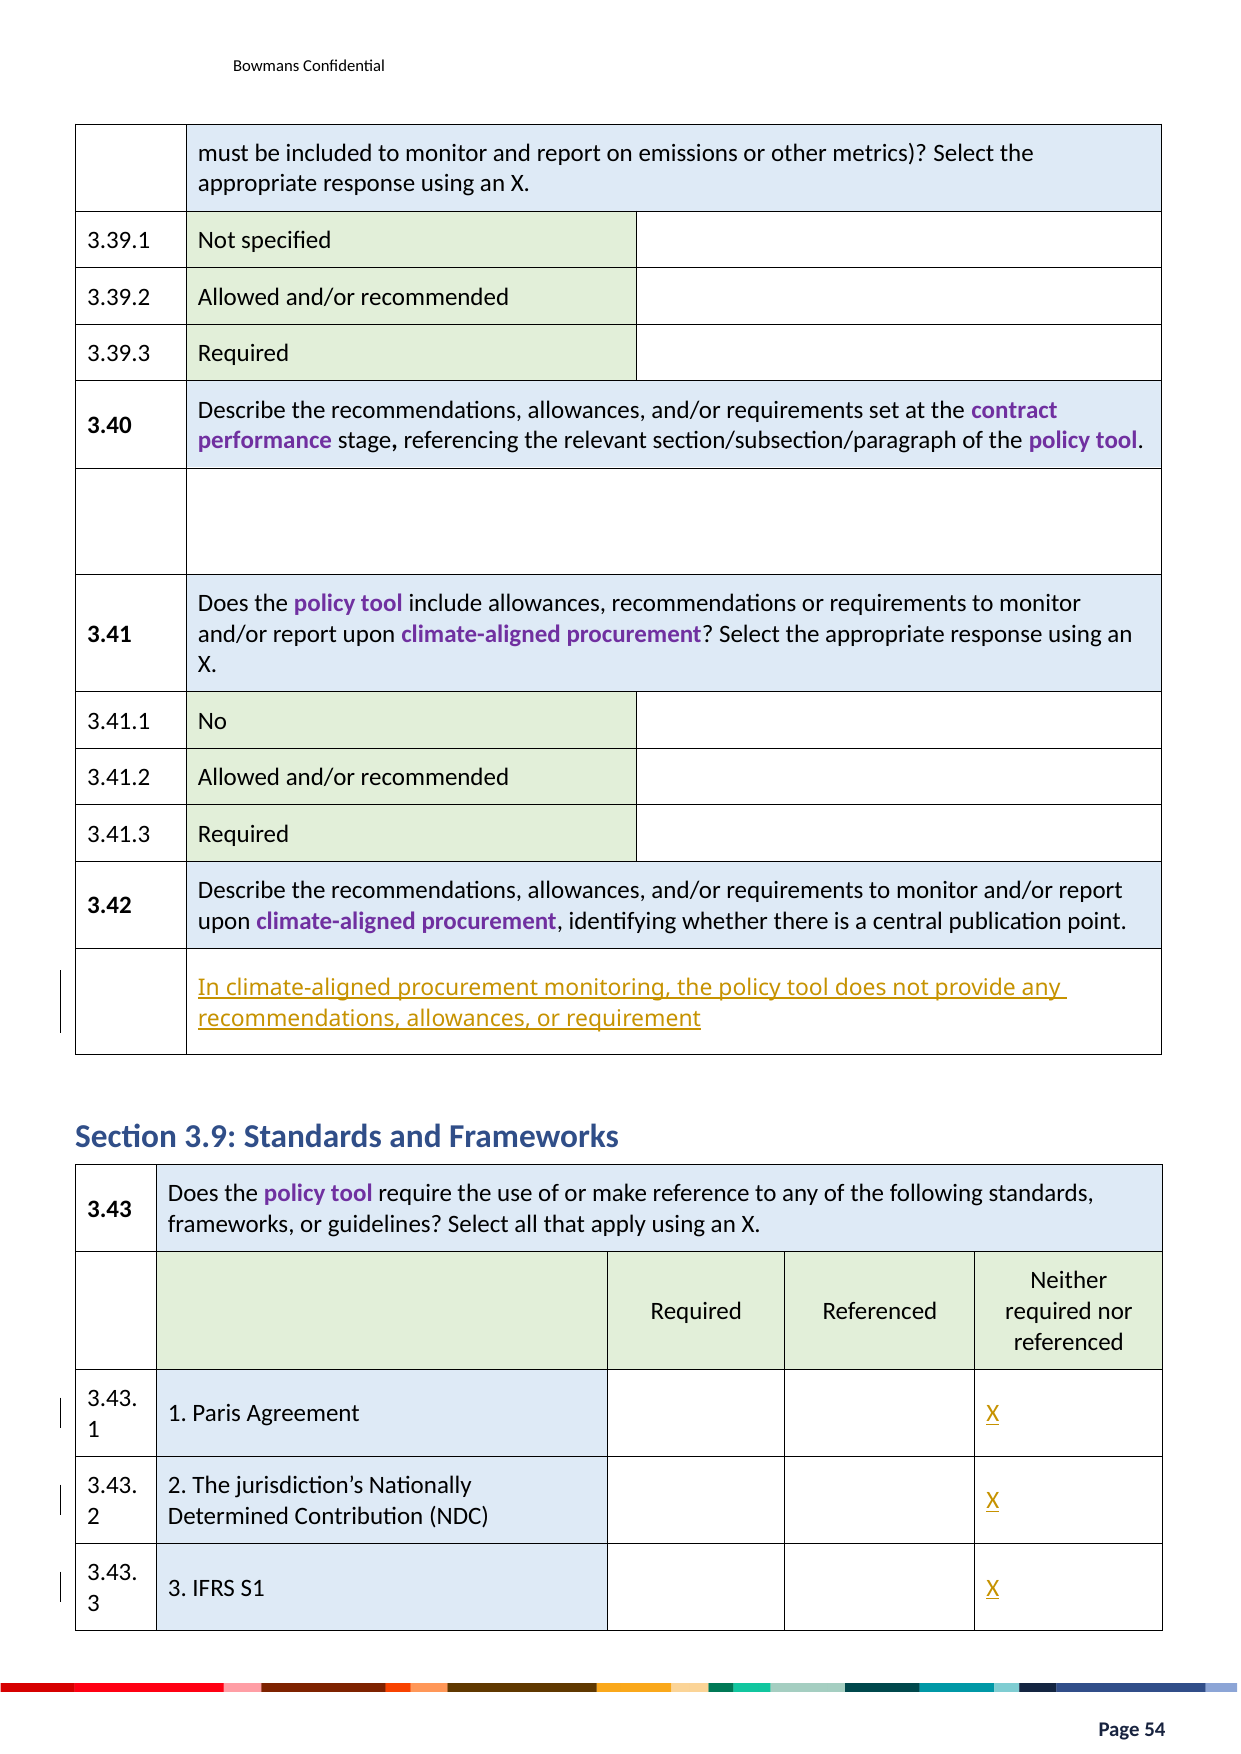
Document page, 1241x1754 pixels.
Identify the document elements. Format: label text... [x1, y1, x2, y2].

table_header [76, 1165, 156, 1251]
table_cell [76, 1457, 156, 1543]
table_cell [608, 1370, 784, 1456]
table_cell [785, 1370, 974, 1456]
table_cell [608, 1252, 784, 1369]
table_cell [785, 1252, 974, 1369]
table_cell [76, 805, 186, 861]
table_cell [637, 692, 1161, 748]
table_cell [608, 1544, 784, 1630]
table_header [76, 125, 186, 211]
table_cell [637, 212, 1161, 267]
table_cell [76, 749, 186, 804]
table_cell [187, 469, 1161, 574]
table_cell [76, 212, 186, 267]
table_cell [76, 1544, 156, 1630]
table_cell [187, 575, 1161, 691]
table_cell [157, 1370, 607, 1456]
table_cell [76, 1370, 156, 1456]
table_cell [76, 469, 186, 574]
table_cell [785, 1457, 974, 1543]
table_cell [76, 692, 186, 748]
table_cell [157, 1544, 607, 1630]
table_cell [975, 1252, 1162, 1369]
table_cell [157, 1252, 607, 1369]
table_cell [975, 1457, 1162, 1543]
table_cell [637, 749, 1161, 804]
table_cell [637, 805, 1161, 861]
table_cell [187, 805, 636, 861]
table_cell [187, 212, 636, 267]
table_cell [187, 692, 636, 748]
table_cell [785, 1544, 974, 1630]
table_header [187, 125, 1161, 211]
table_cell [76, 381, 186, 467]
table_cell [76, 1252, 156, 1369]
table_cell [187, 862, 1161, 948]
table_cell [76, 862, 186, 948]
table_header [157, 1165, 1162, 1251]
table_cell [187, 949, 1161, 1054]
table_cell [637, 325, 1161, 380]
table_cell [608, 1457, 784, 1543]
picture [0, 1683, 1236, 1692]
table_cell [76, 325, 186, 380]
subtitle Section 3.9: Standards and Frameworks [75, 1115, 1165, 1156]
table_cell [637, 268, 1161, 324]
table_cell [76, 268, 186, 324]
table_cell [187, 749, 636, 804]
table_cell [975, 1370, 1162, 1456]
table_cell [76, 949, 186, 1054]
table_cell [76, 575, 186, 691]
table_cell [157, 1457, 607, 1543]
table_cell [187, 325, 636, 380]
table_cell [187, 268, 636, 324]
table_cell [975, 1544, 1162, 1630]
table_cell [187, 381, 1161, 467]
